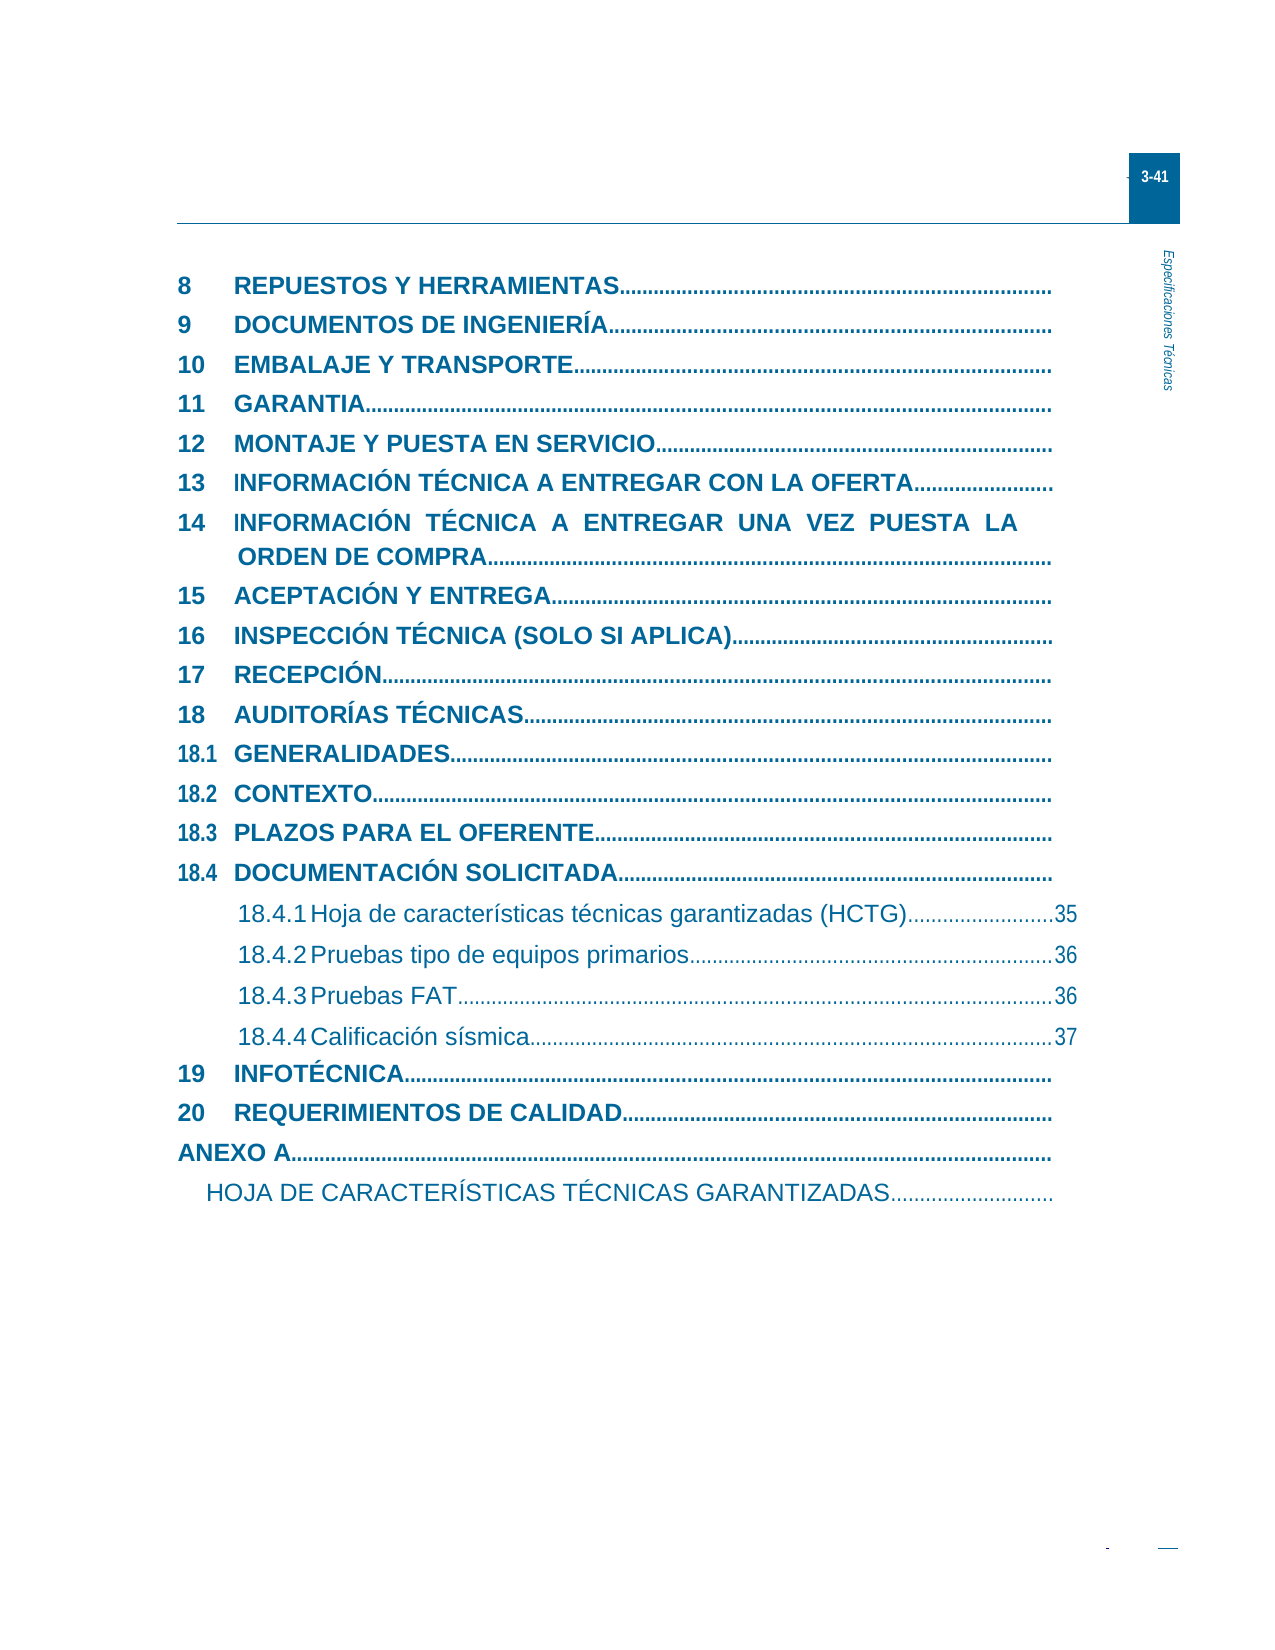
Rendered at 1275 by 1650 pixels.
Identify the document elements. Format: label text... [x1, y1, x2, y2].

text 18.4.3 Pruebas FAT 36 [237, 981, 1098, 1009]
picture [1164, 333, 1172, 339]
text 10 EMBALAJE Y TRANSPORTE 24 [177, 349, 1019, 378]
picture [1164, 305, 1172, 311]
text 18.4.1 Hoja de características técnicas garantizadas (HCTG) 35 [237, 898, 1098, 927]
picture [1164, 264, 1172, 270]
picture [1164, 385, 1172, 391]
text 9 DOCUMENTOS DE INGENIERÍA 23 [177, 310, 1019, 339]
text 18.1 Generalidades 34 [177, 739, 1019, 768]
picture [1164, 271, 1172, 283]
text 18.2 Contexto 34 [177, 778, 1019, 807]
picture [1164, 327, 1172, 333]
text 18.3 Plazos para el oferente 35 [177, 818, 1019, 847]
text 11 GARANTIA 26 [177, 389, 1019, 418]
picture [1164, 357, 1172, 366]
text 18.4 Documentación solicitada 35 [177, 857, 1019, 886]
text 15 ACEPTACIÓN Y ENTREGA 31 [177, 581, 1019, 610]
text 17 RECEPCIÓN 33 [177, 660, 1019, 689]
text Anexo A 40 [177, 1137, 1019, 1166]
text 13 INFORMACIÓN TÉCNICA A ENTREGAR CON LA OFERTA 26 [177, 468, 1019, 497]
text 18.4.2 Pruebas tipo de equipos primarios 36 [237, 939, 1098, 968]
picture [1164, 258, 1172, 264]
picture [1164, 350, 1172, 356]
picture [1164, 292, 1172, 298]
text Hoja de Características Técnicas Garantizadas 40 [206, 1178, 1019, 1207]
text 12 MONTAJE Y PUESTA EN SERVICIO 26 [177, 428, 1019, 457]
text 18.4.4 Calificación sísmica 37 [237, 1022, 1098, 1050]
text 19 INFOTÉCNICA 38 [177, 1058, 1019, 1087]
text 14 INFORMACIÓN TÉCNICA A ENTREGAR UNA VEZ PUESTA LA ORDEN DE COMPRA 28 [177, 507, 1019, 571]
text 18 AUDITORÍAS TÉCNICAS 34 [177, 699, 1019, 728]
picture [1164, 372, 1172, 378]
text 8 REPUESTOS Y HERRAMIENTAS 22 [177, 271, 1019, 299]
text 20 REQUERIMIENTOS DE CALIDAD 39 [177, 1098, 1019, 1127]
text 16 INSPECCIÓN TÉCNICA (SOLO SI APLICA) 32 [177, 621, 1019, 649]
